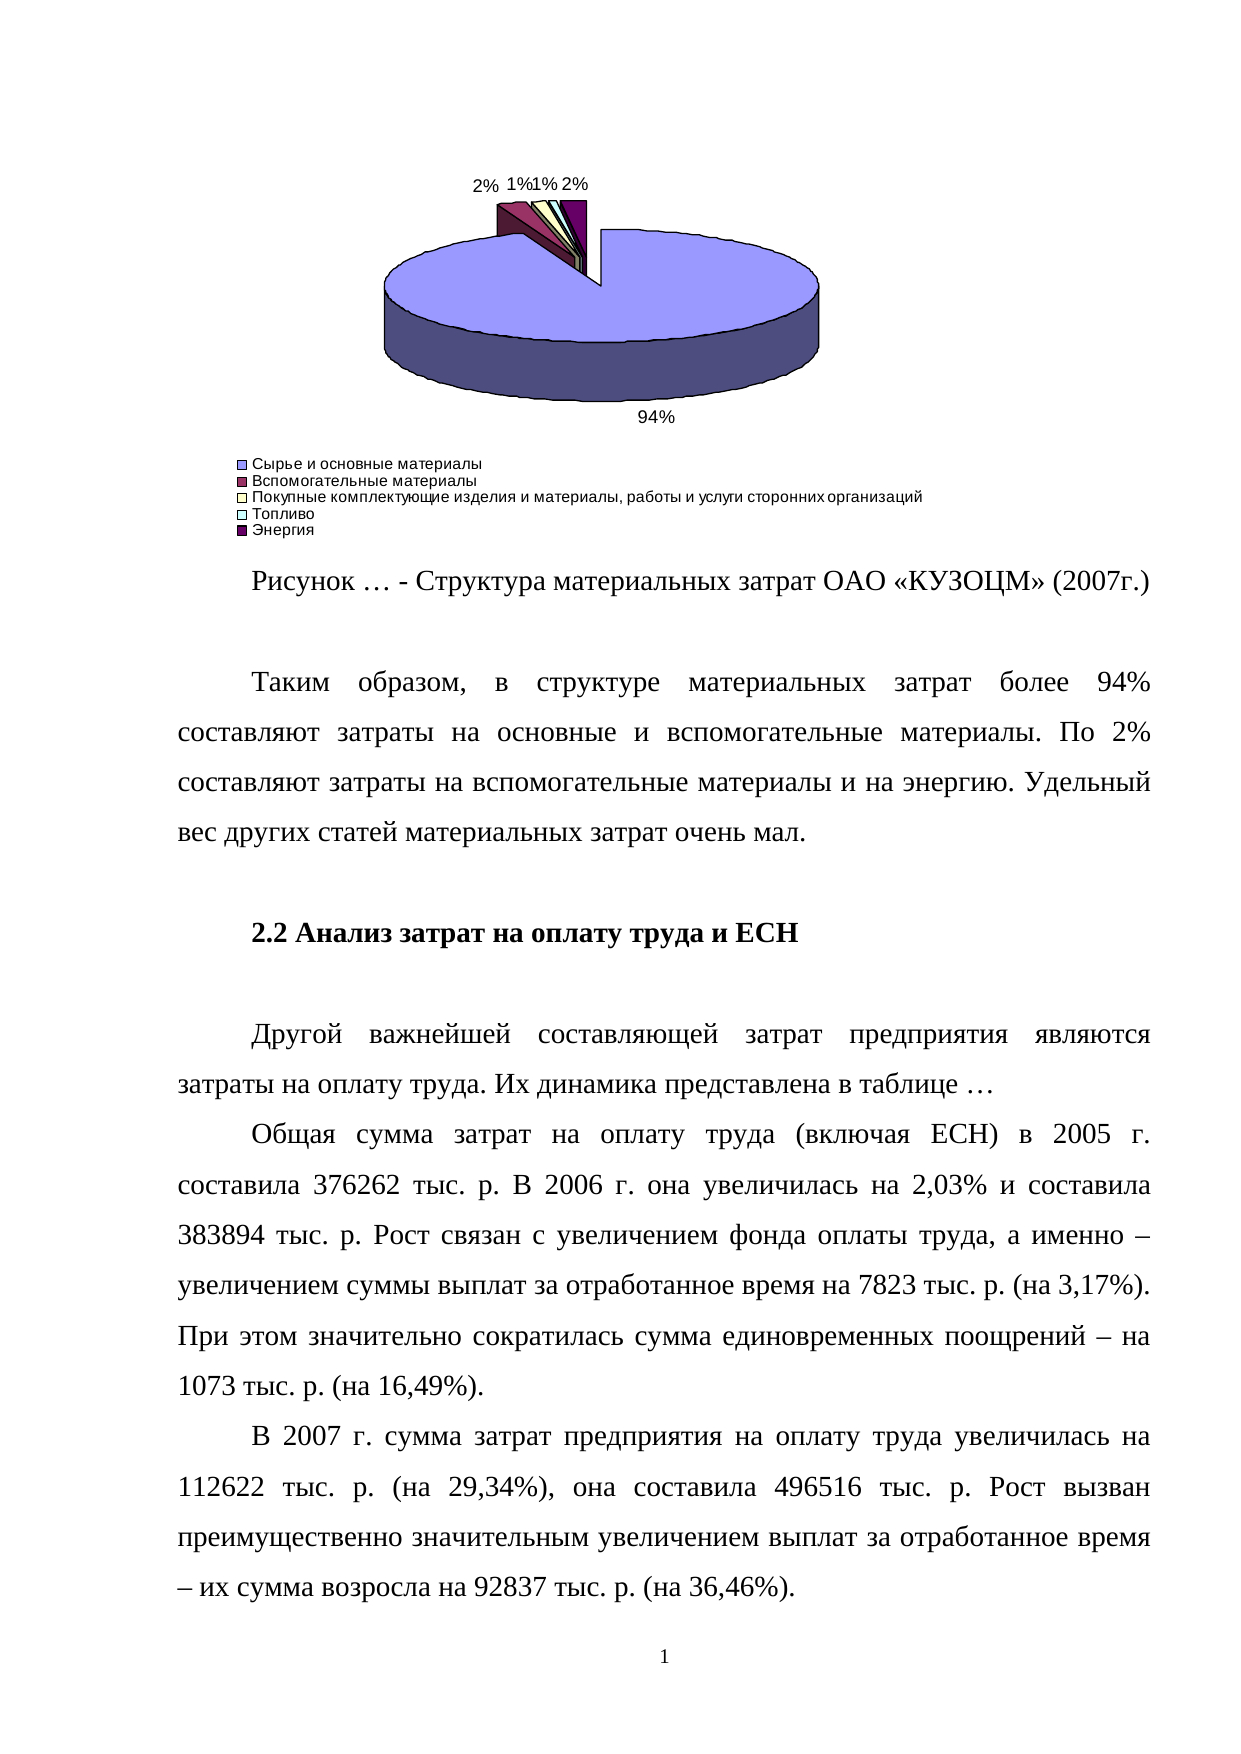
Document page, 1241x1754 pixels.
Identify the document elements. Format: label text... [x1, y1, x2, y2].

text Рисунок … - Структура материальных затрат ОАО «КУЗОЦМ» (2007г.) [177, 563, 1152, 597]
text Другой важнейшей составляющей затрат предприятия являются затраты на оплату труда. Их динамика представлена в таблице … [177, 1016, 1152, 1100]
text В . сумма затрат предприятия на оплату труда увеличилась на 112622 тыс. р. (на 29,34%), она составила 496516 тыс. р. Рост вызван преимущественно значительным увеличением выплат за отработанное время – их сумма возросла на 92837 тыс. р. (на 36,46%). [177, 1418, 1152, 1603]
text Таким образом, в структуре материальных затрат более 94% составляют затраты на основные и вспомогательные материалы. По 2% составляют затраты на вспомогательные материалы и на энергию. Удельный вес других статей материальных затрат очень мал. [177, 664, 1152, 848]
text 2.2 Анализ затрат на оплату труда и ЕСН [177, 915, 1152, 949]
text Общая сумма затрат на оплату труда (включая ЕСН) в . составила 376262 тыс. р. В . она увеличилась на 2,03% и составила 383894 тыс. р. Рост связан с увеличением фонда оплаты труда, а именно – увеличением суммы выплат за отработанное время на 7823 тыс. р. (на 3,17%). При этом значительно сократилась сумма единовременных поощрений – на 1073 тыс. р. (на 16,49%). [177, 1116, 1152, 1402]
